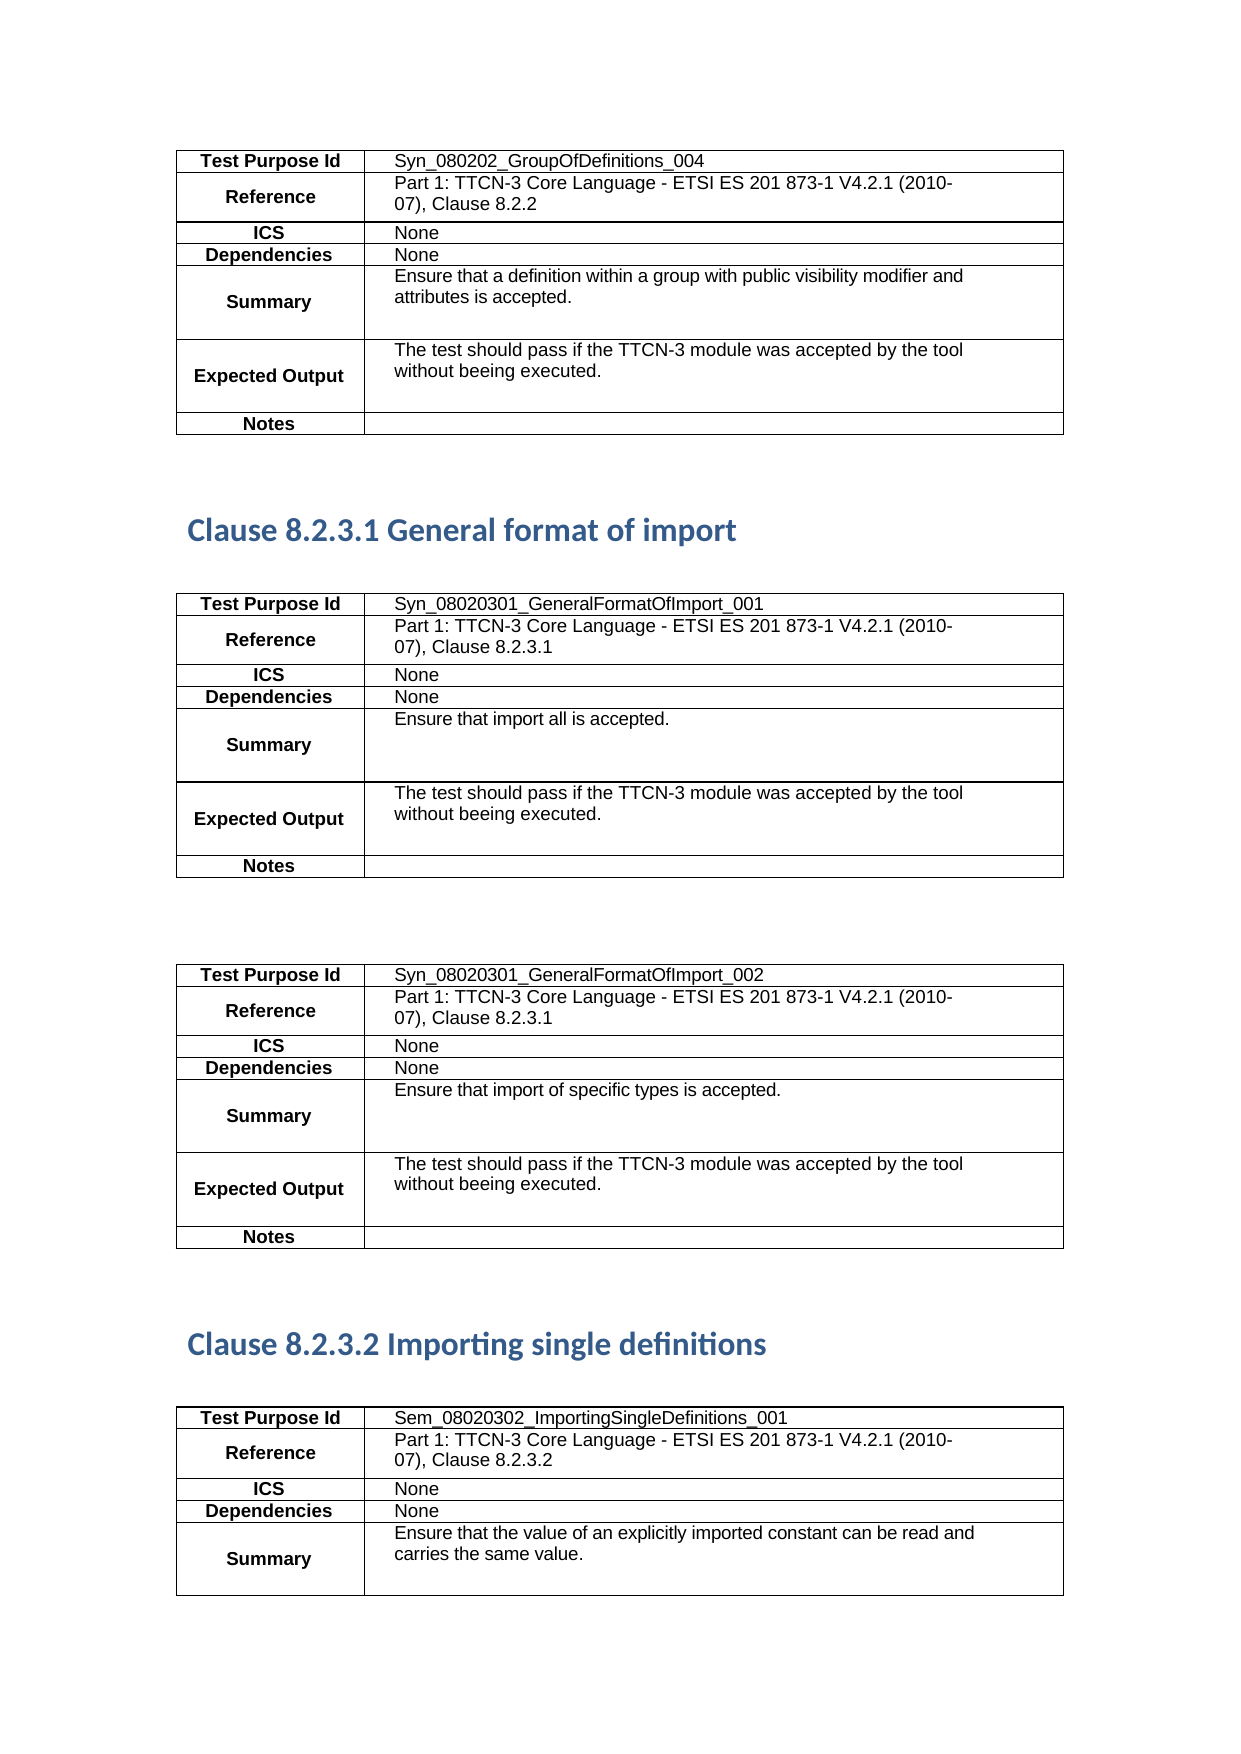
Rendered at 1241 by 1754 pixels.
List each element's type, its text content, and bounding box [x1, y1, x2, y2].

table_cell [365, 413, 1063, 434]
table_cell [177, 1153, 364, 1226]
subtitle Clause 8.2.3.1 General format of import [187, 509, 1053, 550]
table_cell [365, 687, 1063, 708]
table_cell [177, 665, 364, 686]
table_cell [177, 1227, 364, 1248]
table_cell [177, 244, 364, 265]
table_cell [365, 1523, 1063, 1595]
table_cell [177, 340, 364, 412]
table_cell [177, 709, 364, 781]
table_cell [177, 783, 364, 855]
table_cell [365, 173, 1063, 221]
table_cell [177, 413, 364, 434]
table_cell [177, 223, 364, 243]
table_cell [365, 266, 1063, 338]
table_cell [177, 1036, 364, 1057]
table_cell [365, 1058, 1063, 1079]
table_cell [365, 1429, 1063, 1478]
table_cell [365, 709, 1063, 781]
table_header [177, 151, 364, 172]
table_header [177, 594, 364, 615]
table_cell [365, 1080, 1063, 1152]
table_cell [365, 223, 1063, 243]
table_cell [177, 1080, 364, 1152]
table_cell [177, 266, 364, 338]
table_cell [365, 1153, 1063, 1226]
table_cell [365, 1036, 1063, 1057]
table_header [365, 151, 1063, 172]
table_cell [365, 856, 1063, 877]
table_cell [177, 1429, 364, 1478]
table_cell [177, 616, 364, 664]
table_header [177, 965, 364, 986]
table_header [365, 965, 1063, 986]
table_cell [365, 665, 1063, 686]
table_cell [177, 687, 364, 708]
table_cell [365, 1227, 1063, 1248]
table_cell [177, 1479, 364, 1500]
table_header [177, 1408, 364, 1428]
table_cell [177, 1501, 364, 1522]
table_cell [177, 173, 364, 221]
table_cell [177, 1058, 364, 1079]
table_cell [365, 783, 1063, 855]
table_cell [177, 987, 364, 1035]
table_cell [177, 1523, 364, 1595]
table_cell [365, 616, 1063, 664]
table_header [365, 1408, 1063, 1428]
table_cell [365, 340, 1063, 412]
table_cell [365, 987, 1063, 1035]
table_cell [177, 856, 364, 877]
subtitle Clause 8.2.3.2 Importing single definitions [187, 1323, 1053, 1364]
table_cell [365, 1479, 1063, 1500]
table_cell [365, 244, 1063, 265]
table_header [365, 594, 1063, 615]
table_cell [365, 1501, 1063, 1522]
